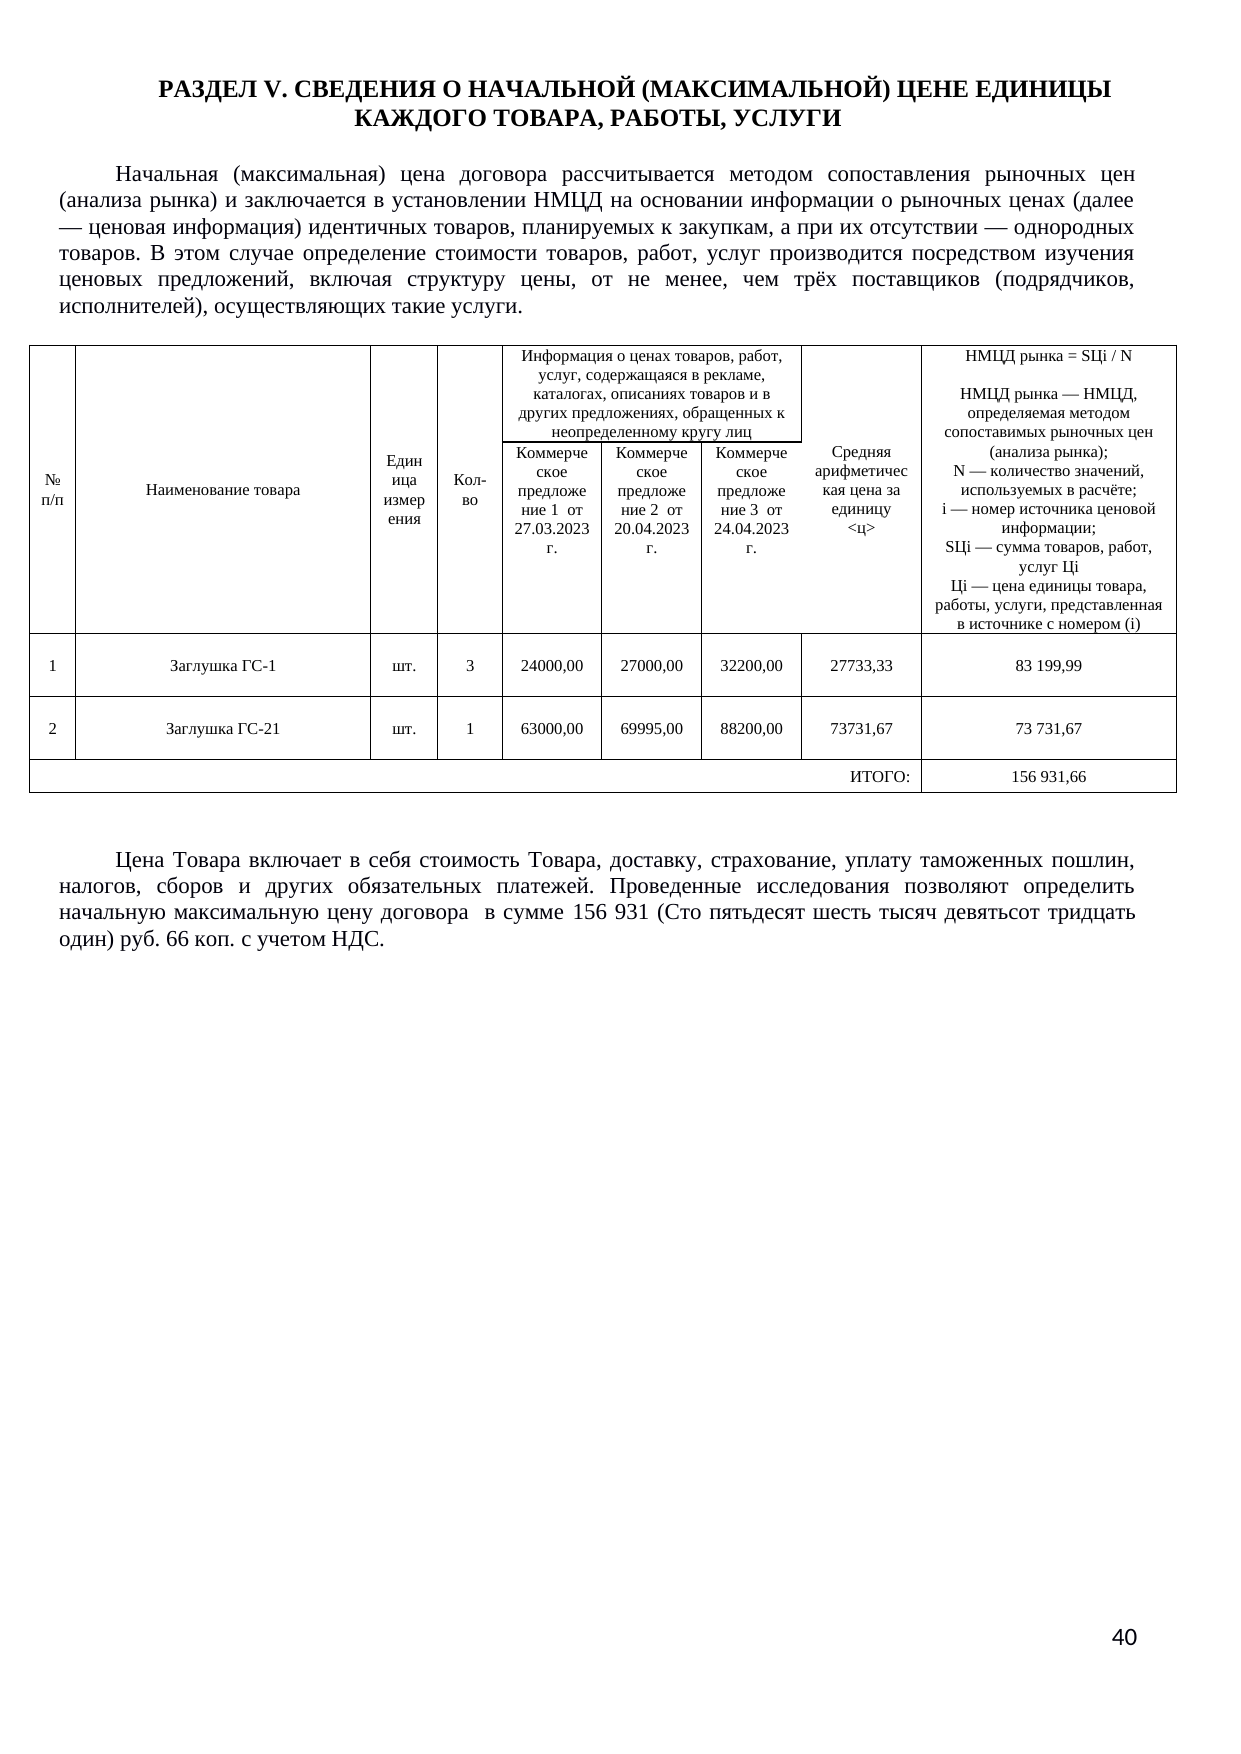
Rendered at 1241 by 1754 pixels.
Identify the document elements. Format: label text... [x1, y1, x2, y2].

table_header Средняя арифметическая цена за единицу <ц> [801, 346, 921, 633]
table_cell 63000,00 [503, 697, 601, 759]
table_cell 83 199,99 [922, 634, 1176, 696]
table_cell 2 [30, 697, 75, 759]
text РАЗДЕЛ V. СВЕДЕНИЯ О НАЧАЛЬНОЙ (МАКСИМАЛЬНОЙ) ЦЕНЕ ЕДИНИЦЫ КАЖДОГО ТОВАРА, РАБОТЫ, УСЛУГИ [59, 74, 1137, 131]
table_cell 27733,33 [802, 634, 921, 696]
table_header № п/п [30, 346, 75, 633]
table_cell Коммерческое предложение 3 от 24.04.2023г. [702, 443, 801, 633]
table_cell шт. [371, 634, 437, 696]
table_cell 1 [30, 634, 75, 696]
table_cell ИТОГО: [30, 760, 921, 792]
table_header Наименование товара [76, 346, 370, 633]
table_cell 69995,00 [602, 697, 701, 759]
table_cell 3 [438, 634, 502, 696]
table_cell 88200,00 [702, 697, 801, 759]
text Цена Товара включает в себя стоимость Товара, доставку, страхование, уплату таможенных пошлин, налогов, сборов и других обязательных платежей. Проведенные исследования позволяют определить начальную максимальную цену договора в сумме 156 931 (Сто пятьдесят шесть тысяч девятьсот тридцать один) руб. 66 коп. с учетом НДС. [59, 846, 1137, 951]
table_cell 27000,00 [602, 634, 701, 696]
text Начальная (максимальная) цена договора рассчитывается методом сопоставления рыночных цен (анализа рынка) и заключается в установлении НМЦД на основании информации о рыночных ценах (далее — ценовая информация) идентичных товаров, планируемых к закупкам, а при их отсутствии — однородных товаров. В этом случае определение стоимости товаров, работ, услуг производится посредством изучения ценовых предложений, включая структуру цены, от не менее, чем трёх поставщиков (подрядчиков, исполнителей), осуществляющих такие услуги. [59, 160, 1137, 318]
table_cell 32200,00 [702, 634, 801, 696]
table_cell Коммерческое предложение 1 от 27.03.2023г. [503, 443, 601, 633]
table_header Кол-во [438, 346, 502, 633]
table_cell 73731,67 [802, 697, 921, 759]
table_cell 24000,00 [503, 634, 601, 696]
table_cell 1 [438, 697, 502, 759]
table_cell шт. [371, 697, 437, 759]
table_cell Коммерческое предложение 2 от 20.04.2023г. [602, 443, 701, 633]
table_cell Заглушка ГС-21 [76, 697, 370, 759]
table_cell 73 731,67 [922, 697, 1176, 759]
table_cell 156 931,66 [922, 760, 1176, 792]
table_cell Заглушка ГС-1 [76, 634, 370, 696]
table_header Информация о ценах товаров, работ, услуг, содержащаяся в рекламе, каталогах, описаниях товаров и в других предложениях, обращенных к неопределенному кругу лиц [503, 346, 801, 441]
table_header Единица измерения [371, 346, 437, 633]
table_header НМЦД рынка = SЦi / N НМЦД рынка — НМЦД, определяемая методом сопоставимых рыночных цен (анализа рынка); N — количество значений, используемых в расчёте; i — номер источника ценовой информации; SЦi — сумма товаров, работ, услуг Цi Цi — цена единицы товара, работы, услуги, представленная в источнике с номером (i) [922, 346, 1176, 633]
